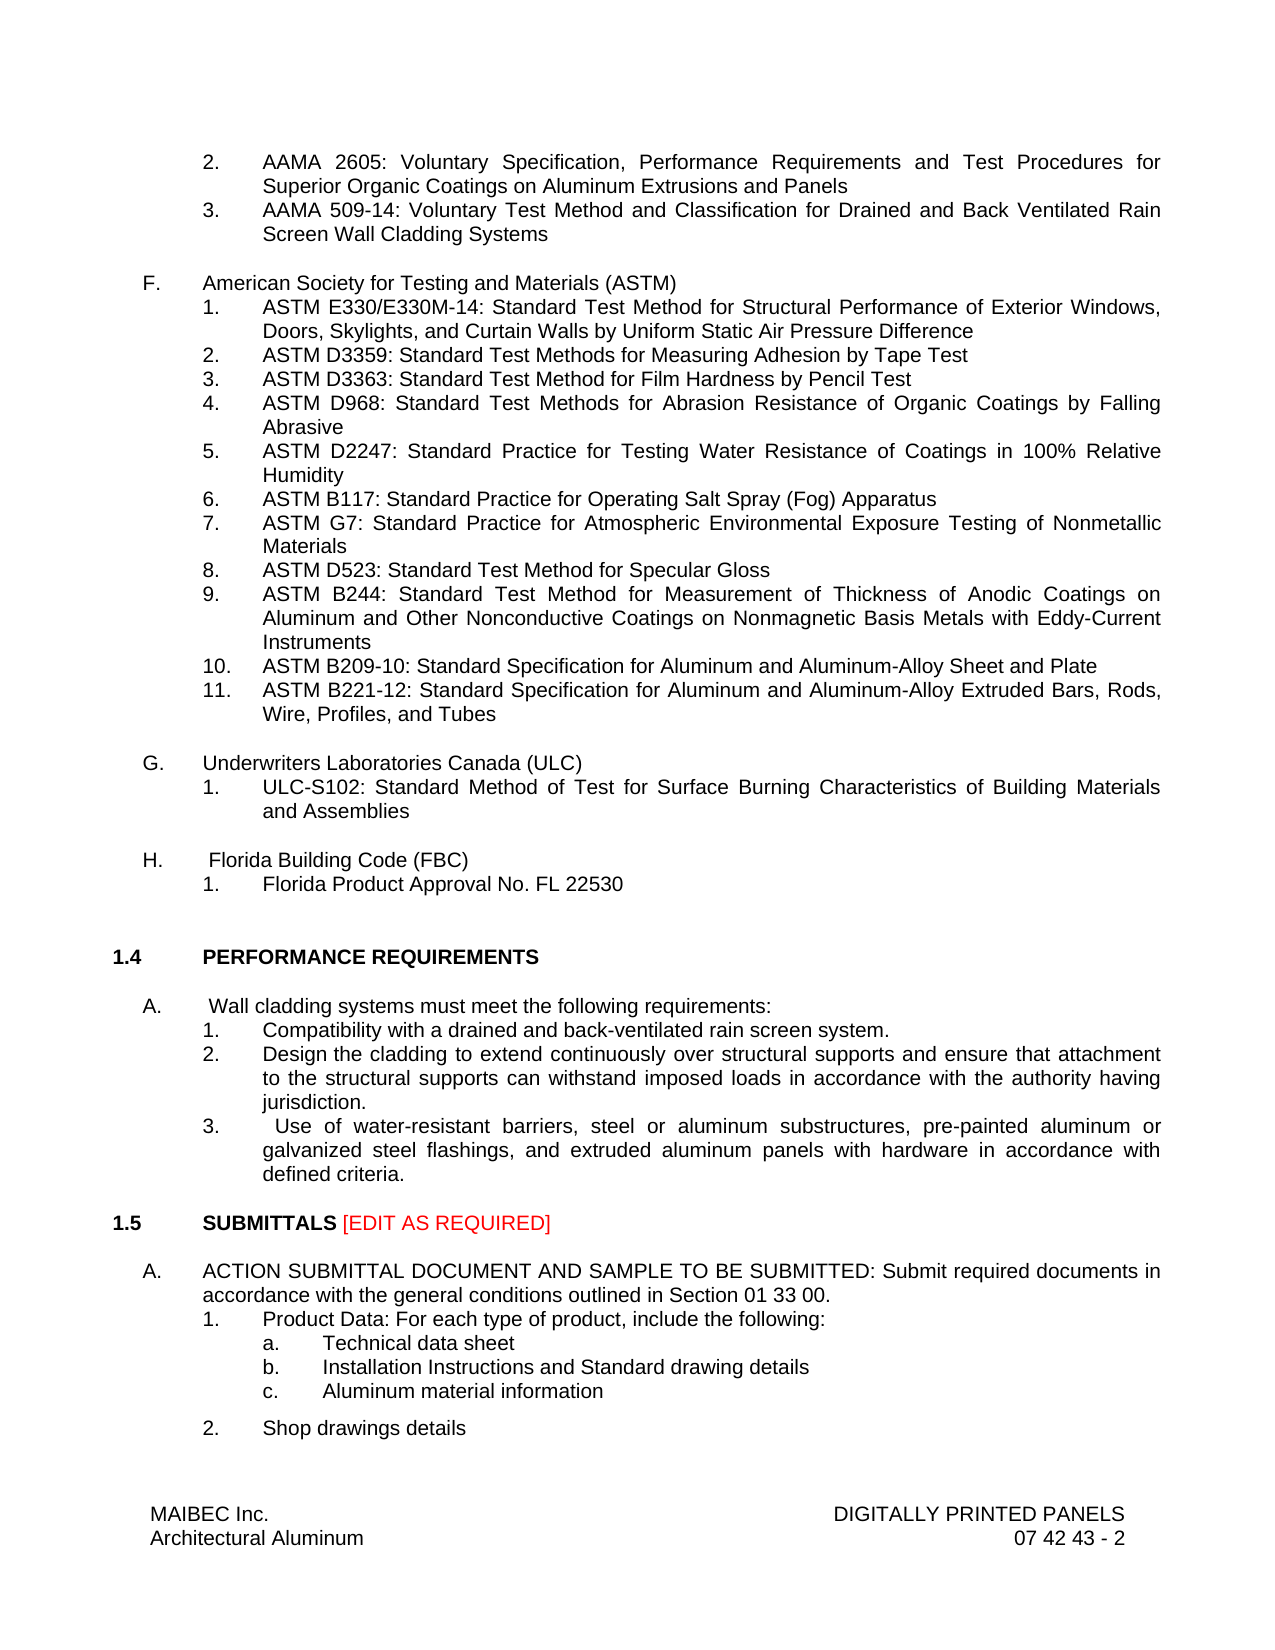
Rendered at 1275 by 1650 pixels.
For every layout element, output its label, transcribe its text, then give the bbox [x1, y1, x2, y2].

text ASTM B117: Standard Practice for Operating Salt Spray (Fog) Apparatus [202, 486, 1162, 510]
text Aluminum material information [262, 1379, 1162, 1403]
text ASTM D523: Standard Test Method for Specular Gloss [202, 558, 1162, 582]
text ASTM B244: Standard Test Method for Measurement of Thickness of Anodic Coatings on Aluminum and Other Nonconductive Coatings on Nonmagnetic Basis Metals with Eddy-Current Instruments [202, 582, 1162, 654]
text Florida Product Approval No. FL 22530 [202, 872, 1162, 896]
text ULC-S102: Standard Method of Test for Surface Burning Characteristics of Building Materials and Assemblies [202, 775, 1162, 823]
text Florida Building Code (FBC) [142, 848, 1162, 872]
list American Society for Testing and Materials (ASTM) [142, 271, 1162, 295]
text ASTM B209-10: Standard Specification for Aluminum and Aluminum-Alloy Sheet and Plate [202, 654, 1162, 678]
text Wall cladding systems must meet the following requirements: [142, 994, 1162, 1018]
text ASTM D968: Standard Test Methods for Abrasion Resistance of Organic Coatings by Falling Abrasive [202, 391, 1162, 438]
text ASTM D2247: Standard Practice for Testing Water Resistance of Coatings in 100% Relative Humidity [202, 438, 1162, 486]
text ASTM D3363: Standard Test Method for Film Hardness by Pencil Test [202, 367, 1162, 391]
text ASTM D3359: Standard Test Methods for Measuring Adhesion by Tape Test [202, 343, 1162, 367]
text Underwriters Laboratories Canada (ULC) [142, 751, 1162, 775]
text ASTM B221-12: Standard Specification for Aluminum and Aluminum-Alloy Extruded Bars, Rods, Wire, Profiles, and Tubes [202, 678, 1162, 726]
text PERFORMANCE REQUIREMENTS [112, 945, 1162, 969]
list ACTION SUBMITTAL DOCUMENT AND SAMPLE TO BE SUBMITTED: Submit required documents in accordance with the general conditions outlined in Section 01 33 00. [142, 1259, 1162, 1307]
text SUBMITTALS [EDIT AS REQUIRED] [112, 1210, 1162, 1234]
list AAMA 509-14: Voluntary Test Method and Classification for Drained and Back Ventilated Rain Screen Wall Cladding Systems [202, 198, 1162, 246]
text Design the cladding to extend continuously over structural supports and ensure that attachment to the structural supports can withstand imposed loads in accordance with the authority having jurisdiction. [202, 1042, 1162, 1113]
text Shop drawings details [202, 1416, 1162, 1439]
text ASTM G7: Standard Practice for Atmospheric Environmental Exposure Testing of Nonmetallic Materials [202, 510, 1162, 558]
list Product Data: For each type of product, include the following: [202, 1307, 1162, 1331]
text ASTM E330/E330M-14: Standard Test Method for Structural Performance of Exterior Windows, Doors, Skylights, and Curtain Walls by Uniform Static Air Pressure Difference [202, 295, 1162, 343]
text Use of water-resistant barriers, steel or aluminum substructures, pre-painted aluminum or galvanized steel flashings, and extruded aluminum panels with hardware in accordance with defined criteria. [202, 1113, 1162, 1185]
text Installation Instructions and Standard drawing details [262, 1355, 1162, 1379]
text Compatibility with a drained and back-ventilated rain screen system. [202, 1018, 1162, 1042]
list AAMA 2605: Voluntary Specification, Performance Requirements and Test Procedures for Superior Organic Coatings on Aluminum Extrusions and Panels [202, 150, 1162, 198]
text Technical data sheet [262, 1331, 1162, 1355]
